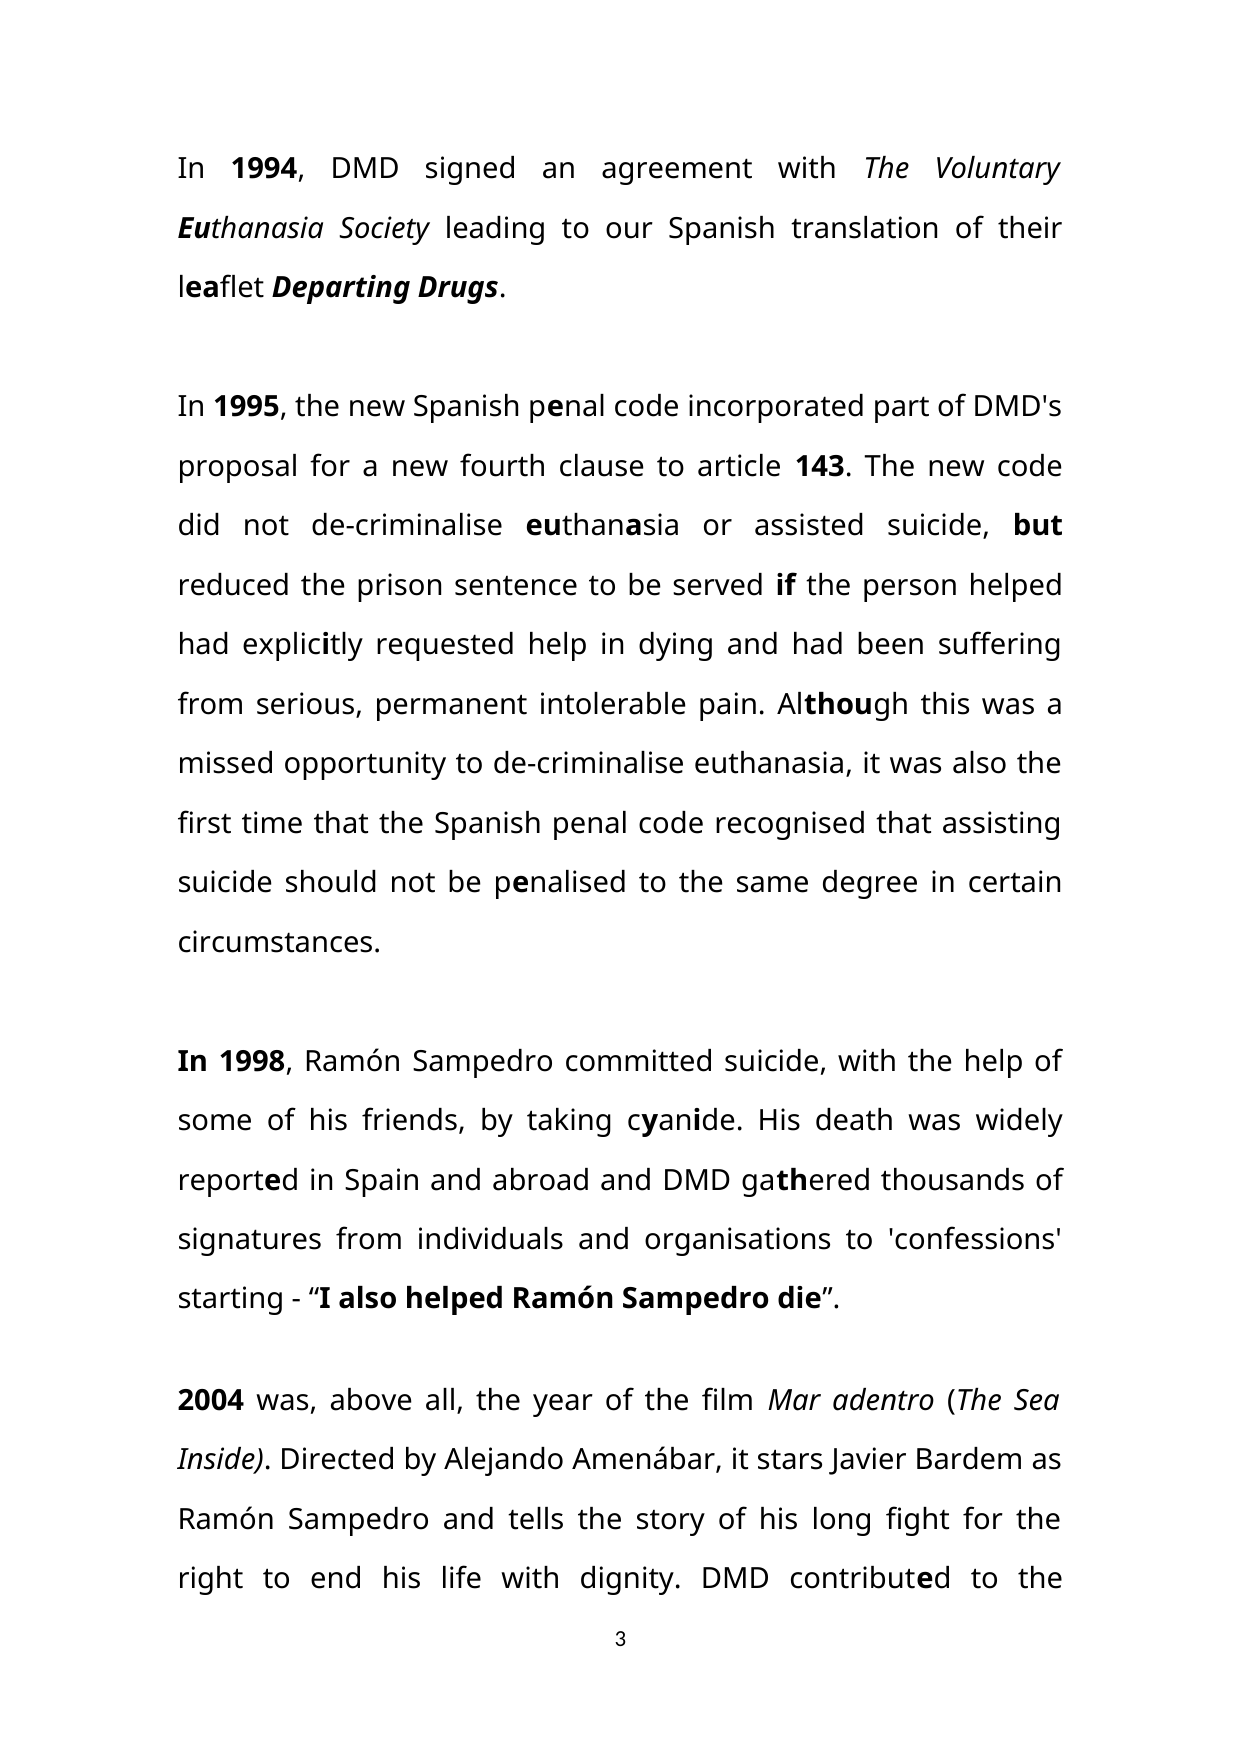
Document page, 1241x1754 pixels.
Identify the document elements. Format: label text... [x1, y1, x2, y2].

text In 1994, DMD signed an agreement with The Voluntary Euthanasia Society leading to our Spanish translation of their leaflet Departing Drugs. [177, 148, 1063, 306]
text In 1995, the new Spanish penal code incorporated part of DMD's proposal for a new fourth clause to article 143. The new code did not de-criminalise euthanasia or assisted suicide, but reduced the prison sentence to be served if the person helped had explicitly requested help in dying and had been suffering from serious, permanent intolerable pain. Although this was a missed opportunity to de-criminalise euthanasia, it was also the first time that the Spanish penal code recognised that assisting suicide should not be penalised to the same degree in certain circumstances. [177, 386, 1063, 961]
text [177, 1379, 1063, 1597]
text In 1998, Ramón Sampedro committed suicide, with the help of some of his friends, by taking cyanide. His death was widely reported in Spain and abroad and DMD gathered thousands of signatures from individuals and organisations to 'confessions' starting - “I also helped Ramón Sampedro die”. [177, 1040, 1063, 1317]
